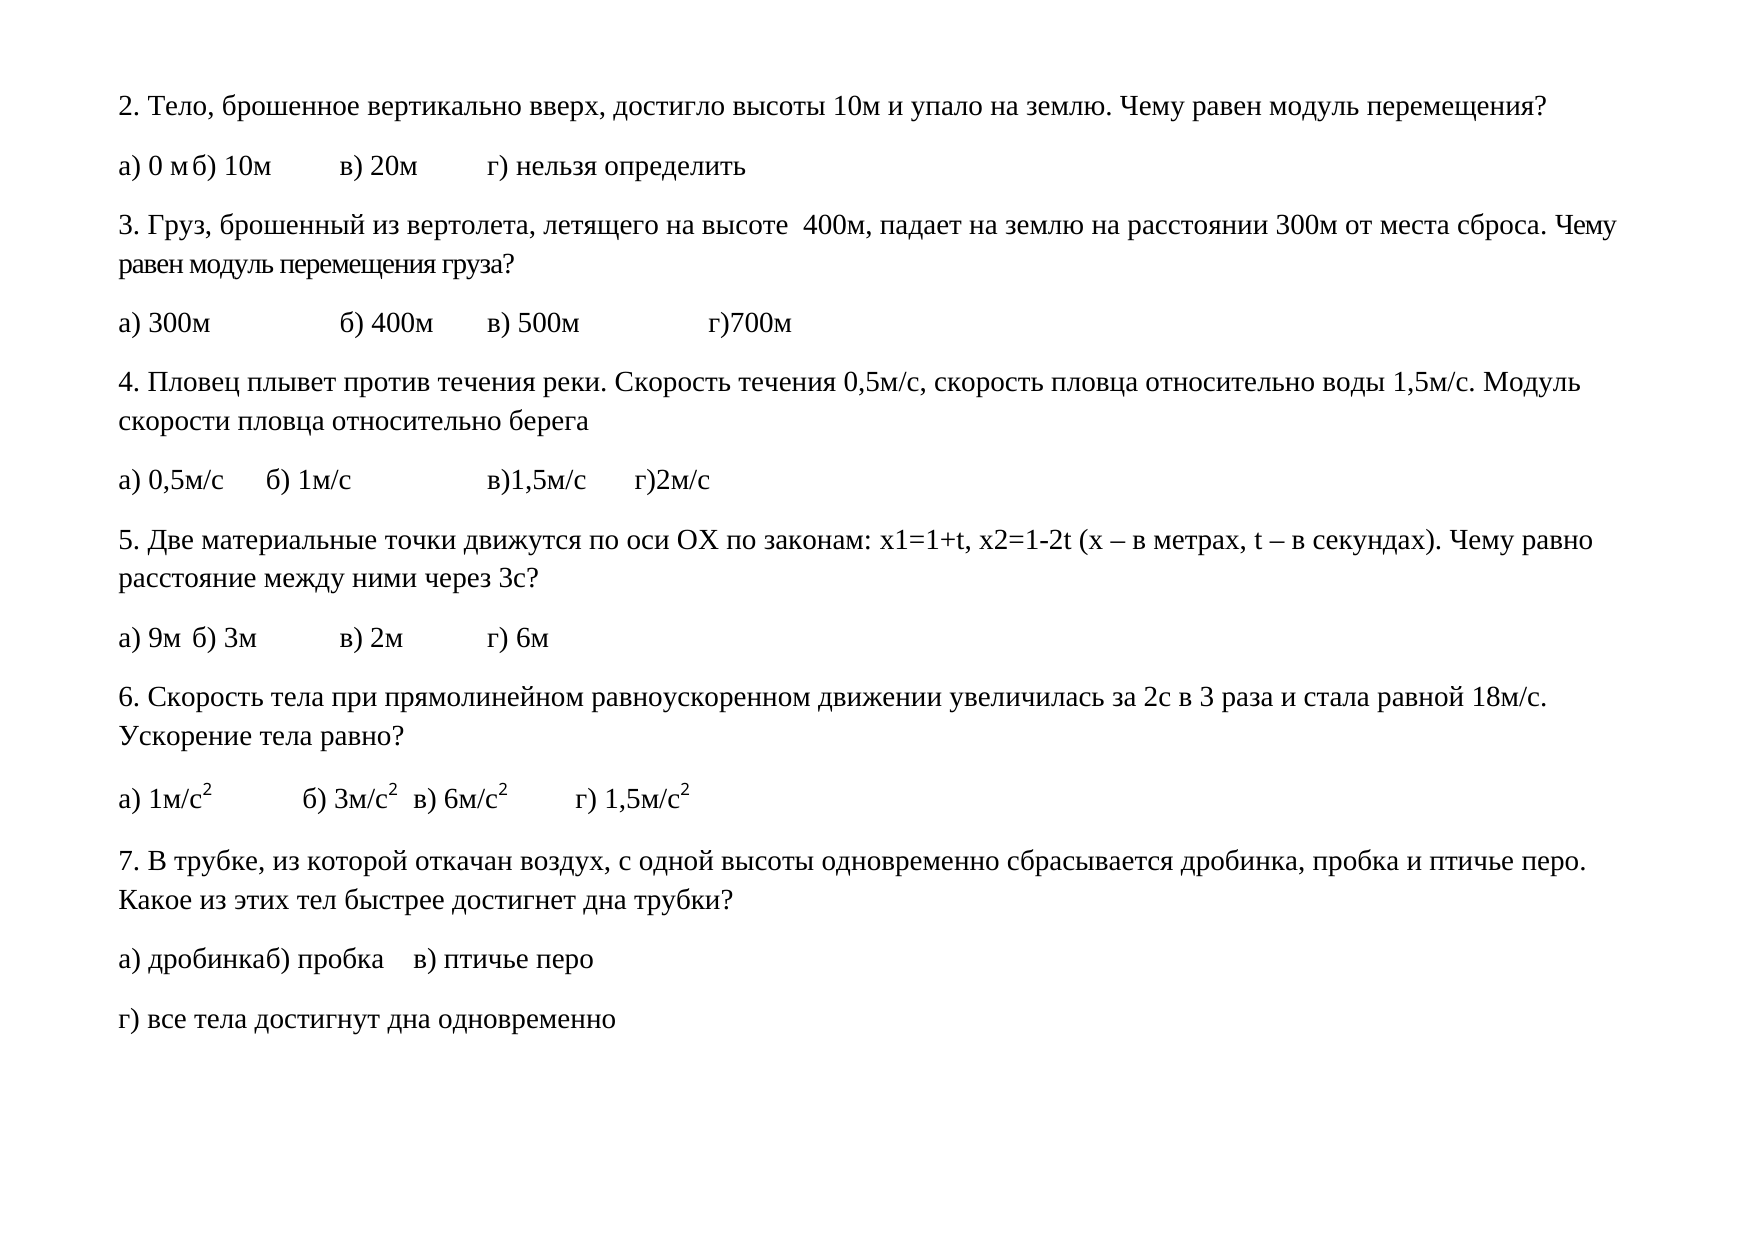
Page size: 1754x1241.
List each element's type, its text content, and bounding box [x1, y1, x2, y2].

text 2. Тело, брошенное вертикально вверх, достигло высоты 10м и упало на землю. Чему равен модуль перемещения? [118, 88, 1636, 122]
text а) дробинка б) пробка в) птичье перо [118, 941, 1636, 975]
text 6. Скорость тела при прямолинейном равноускоренном движении увеличилась за 2с в 3 раза и стала равной 18м/с. Ускорение тела равно? [118, 679, 1636, 751]
text а) 300м б) 400м в) 500м г)700м [118, 305, 1636, 339]
text а) 1м/с2 б) 3м/с2 в) 6м/с2 г) 1,5м/с2 [118, 777, 1636, 817]
text 3. Груз, брошенный из вертолета, летящего на высоте 400м, падает на землю на расстоянии 300м от места сброса. Чему равен модуль перемещения груза? [118, 207, 1636, 279]
text а) 9м б) 3м в) 2м г) 6м [118, 620, 1636, 653]
text а) 0,5м/с б) 1м/с в)1,5м/с г)2м/с [118, 462, 1636, 496]
text 7. В трубке, из которой откачан воздух, с одной высоты одновременно сбрасывается дробинка, пробка и птичье перо. Какое из этих тел быстрее достигнет дна трубки? [118, 843, 1636, 916]
text а) б) 10м в) 20м г) нельзя определить [118, 148, 1636, 181]
text 5. Две материальные точки движутся по оси ОХ по законам: x1=1+t, x2=1-2t (х – в метрах, t – в секундах). Чему равно расстояние между ними через 3с? [118, 522, 1636, 594]
text г) все тела достигнут дна одновременно [118, 1001, 1636, 1034]
text 4. Пловец плывет против течения реки. Скорость течения 0,5м/с, скорость пловца относительно воды 1,5м/с. Модуль скорости пловца относительно берега [118, 364, 1636, 437]
